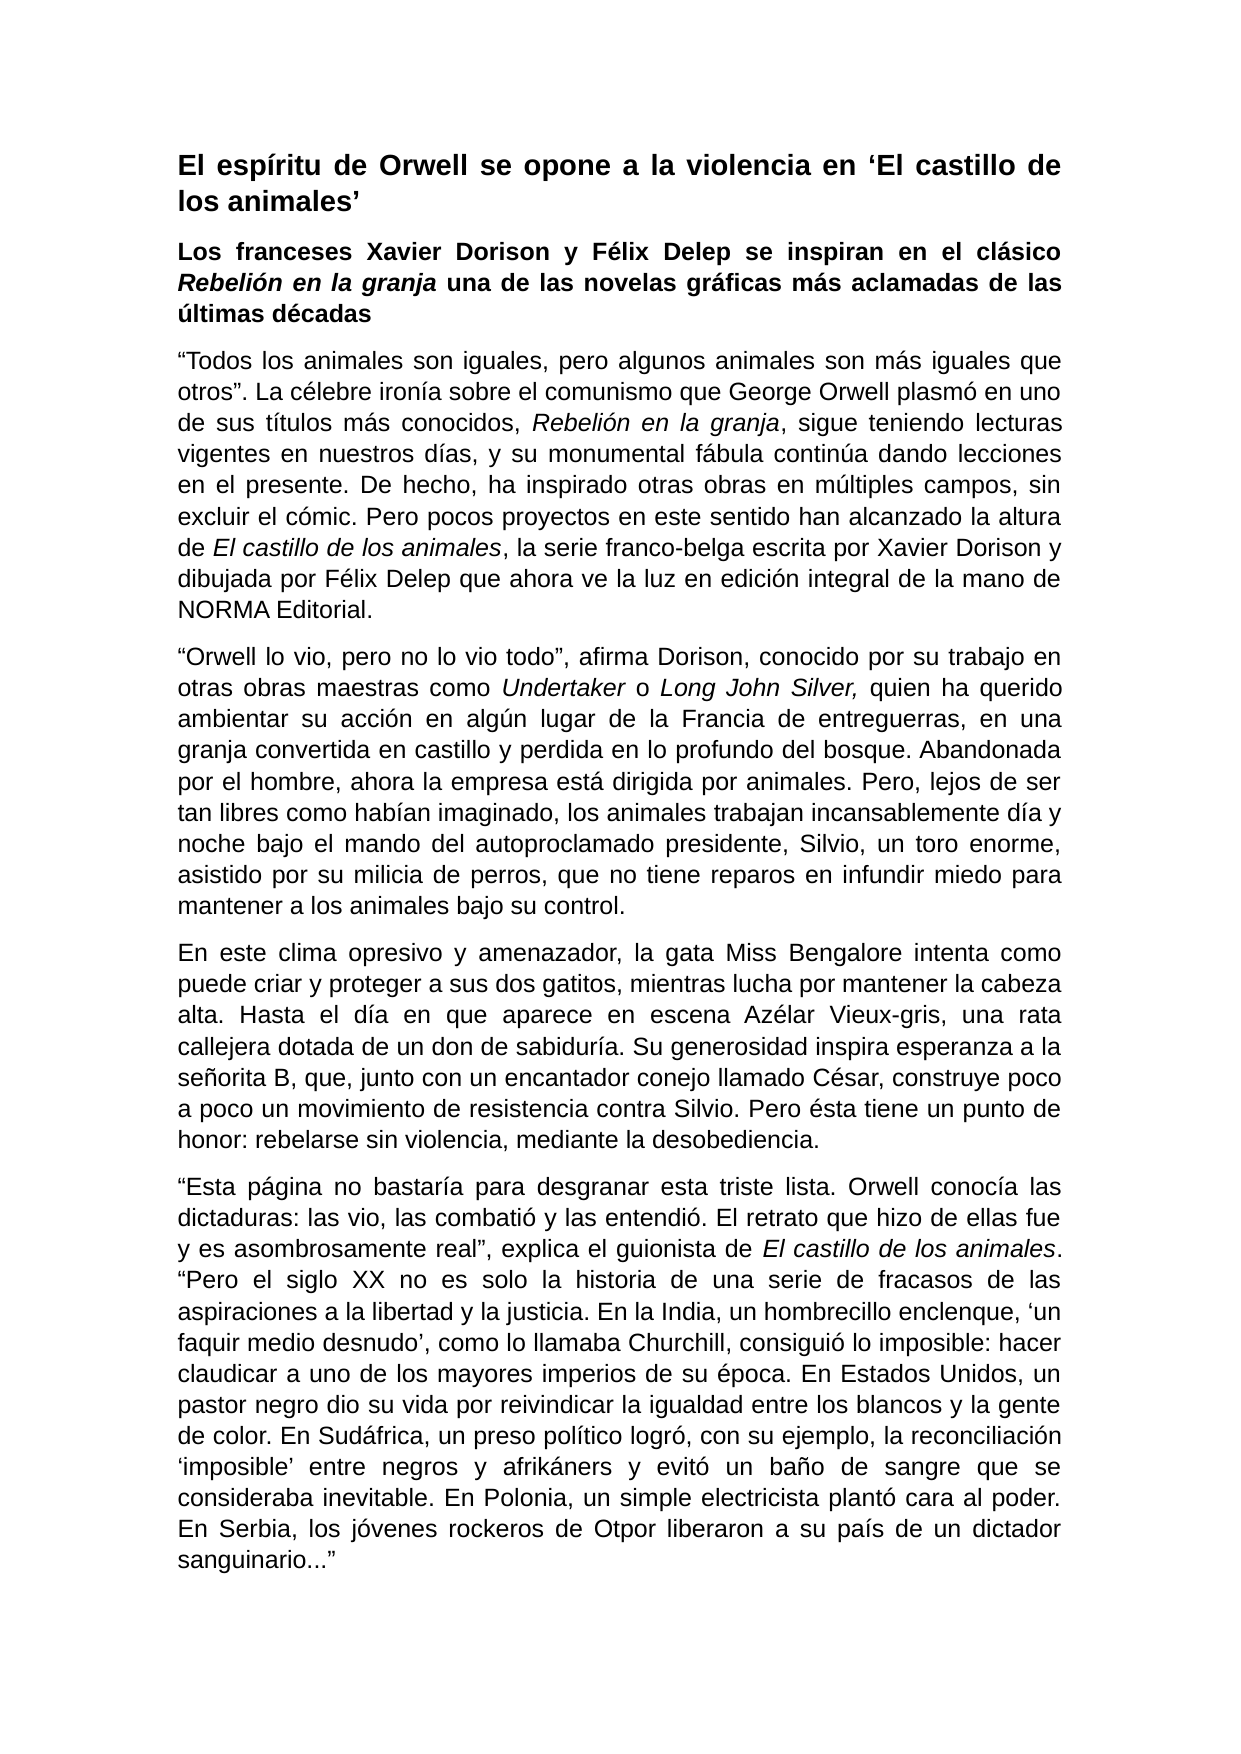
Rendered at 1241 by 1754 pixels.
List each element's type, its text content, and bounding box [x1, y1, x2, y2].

text “Orwell lo vio, pero no lo vio todo”, afirma Dorison, conocido por su trabajo en otras obras maestras como Undertaker o Long John Silver, quien ha querido ambientar su acción en algún lugar de la Francia de entreguerras, en una granja convertida en castillo y perdida en lo profundo del bosque. Abandonada por el hombre, ahora la empresa está dirigida por animales. Pero, lejos de ser tan libres como habían imaginado, los animales trabajan incansablemente día y noche bajo el mando del autoproclamado presidente, Silvio, un toro enorme, asistido por su milicia de perros, que no tiene reparos en infundir miedo para mantener a los animales bajo su control. [177, 642, 1063, 919]
text “Esta página no bastaría para desgranar esta triste lista. Orwell conocía las dictaduras: las vio, las combatió y las entendió. El retrato que hizo de ellas fue y es asombrosamente real”, explica el guionista de El castillo de los animales. “Pero el siglo XX no es solo la historia de una serie de fracasos de las aspiraciones a la libertad y la justicia. En la India, un hombrecillo enclenque, ‘un faquir medio desnudo’, como lo llamaba Churchill, consiguió lo imposible: hacer claudicar a uno de los mayores imperios de su época. En Estados Unidos, un pastor negro dio su vida por reivindicar la igualdad entre los blancos y la gente de color. En Sudáfrica, un preso político logró, con su ejemplo, la reconciliación ‘imposible’ entre negros y afrikáners y evitó un baño de sangre que se consideraba inevitable. En Polonia, un simple electricista plantó cara al poder. En Serbia, los jóvenes rockeros de Otpor liberaron a su país de un dictador sanguinario...” [177, 1172, 1063, 1574]
text En este clima opresivo y amenazador, la gata Miss Bengalore intenta como puede criar y proteger a sus dos gatitos, mientras lucha por mantener la cabeza alta. Hasta el día en que aparece en escena Azélar Vieux-gris, una rata callejera dotada de un don de sabiduría. Su generosidad inspira esperanza a la señorita B, que, junto con un encantador conejo llamado César, construye poco a poco un movimiento de resistencia contra Silvio. Pero ésta tiene un punto de honor: rebelarse sin violencia, mediante la desobediencia. [177, 938, 1063, 1153]
text Los franceses Xavier Dorison y Félix Delep se inspiran en el clásico Rebelión en la granja una de las novelas gráficas más aclamadas de las últimas décadas [177, 237, 1063, 327]
text “Todos los animales son iguales, pero algunos animales son más iguales que otros”. La célebre ironía sobre el comunismo que George Orwell plasmó en uno de sus títulos más conocidos, Rebelión en la granja, sigue teniendo lecturas vigentes en nuestros días, y su monumental fábula continúa dando lecciones en el presente. De hecho, ha inspirado otras obras en múltiples campos, sin excluir el cómic. Pero pocos proyectos en este sentido han alcanzado la altura de El castillo de los animales, la serie franco-belga escrita por Xavier Dorison y dibujada por Félix Delep que ahora ve la luz en edición integral de la mano de NORMA Editorial. [177, 346, 1063, 623]
text El espíritu de Orwell se opone a la violencia en ‘El castillo de los animales’ [177, 148, 1063, 217]
